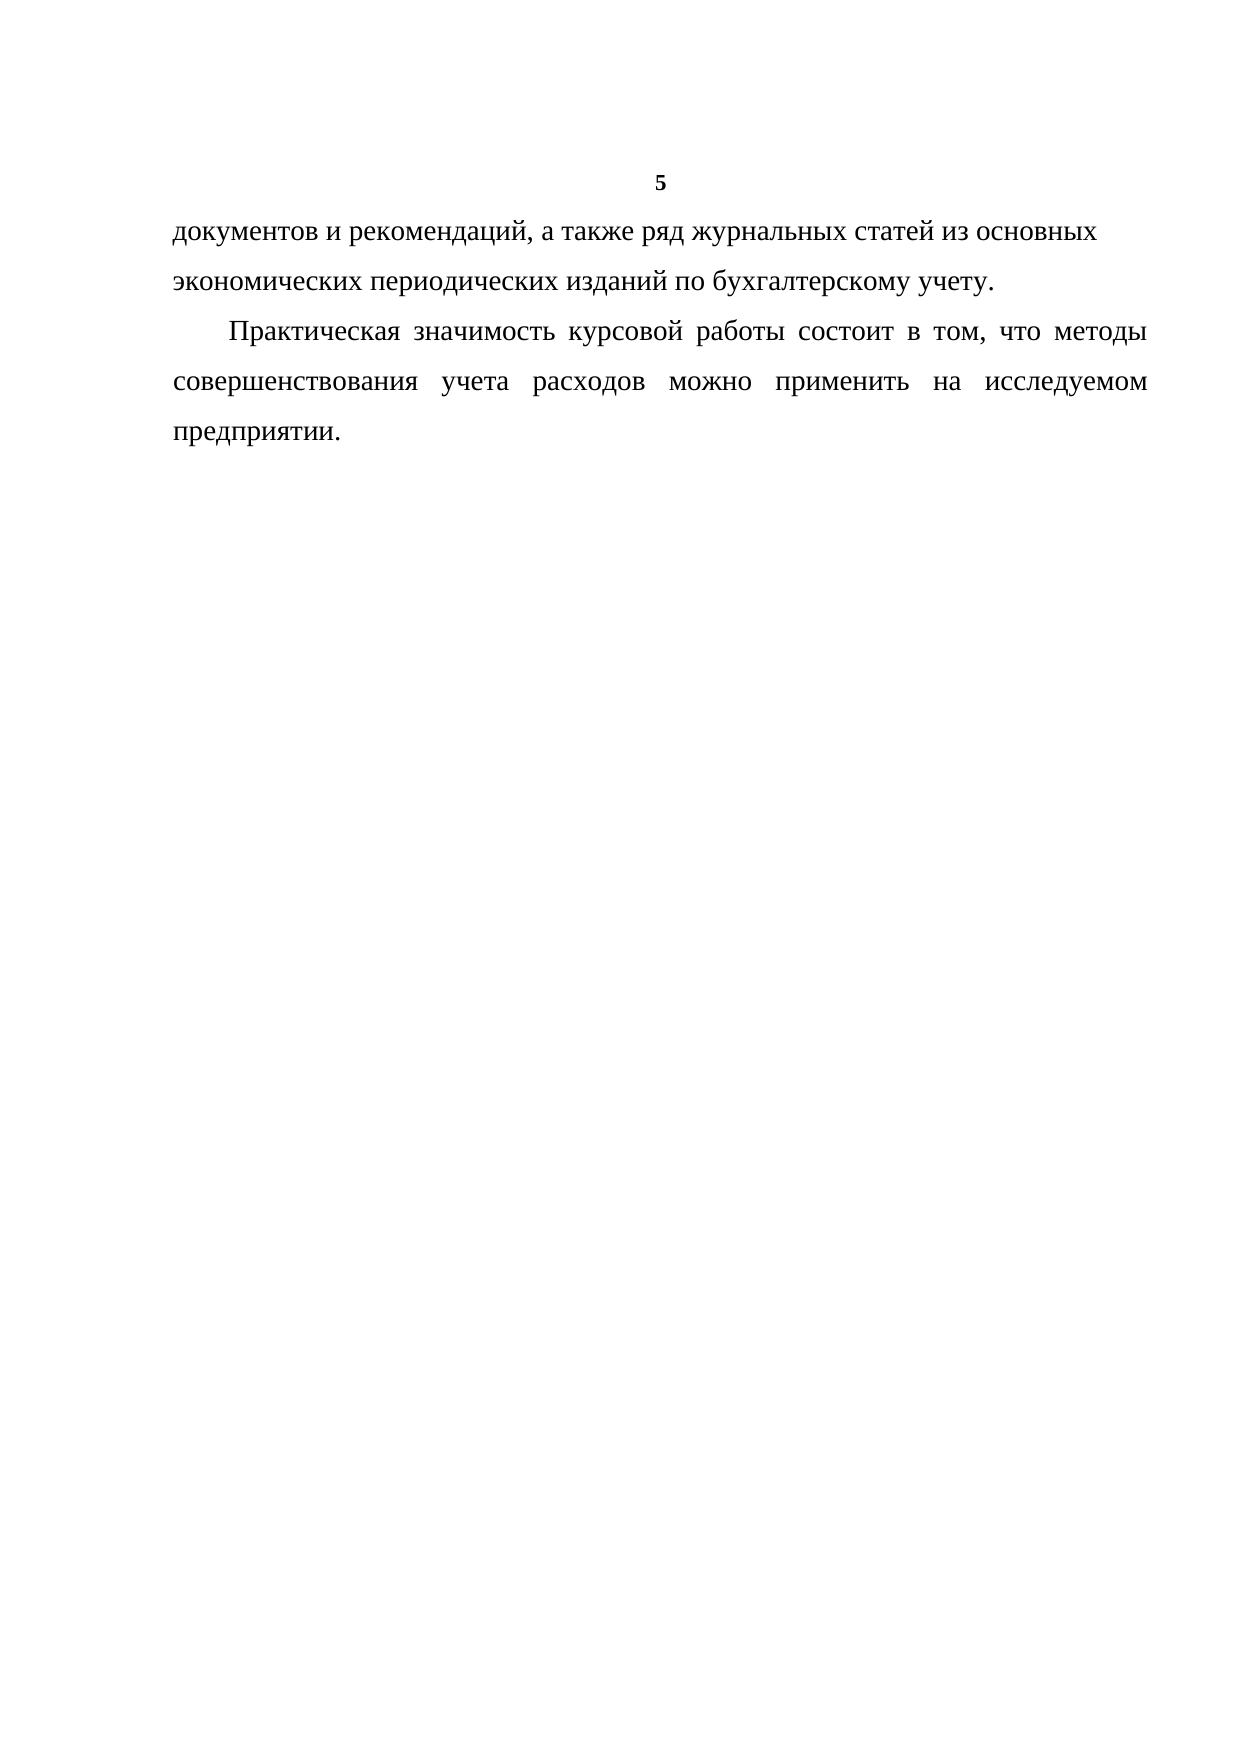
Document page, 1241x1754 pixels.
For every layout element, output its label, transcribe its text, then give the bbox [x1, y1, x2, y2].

text документов и рекомендаций, а также ряд журнальных статей из основных экономических периодических изданий по бухгалтерскому учету. [172, 200, 1148, 300]
text Практическая значимость курсовой работы состоит в том, что методы совершенствования учета расходов можно применить на исследуемом предприятии. [173, 300, 1148, 450]
text 5 [172, 150, 1144, 200]
